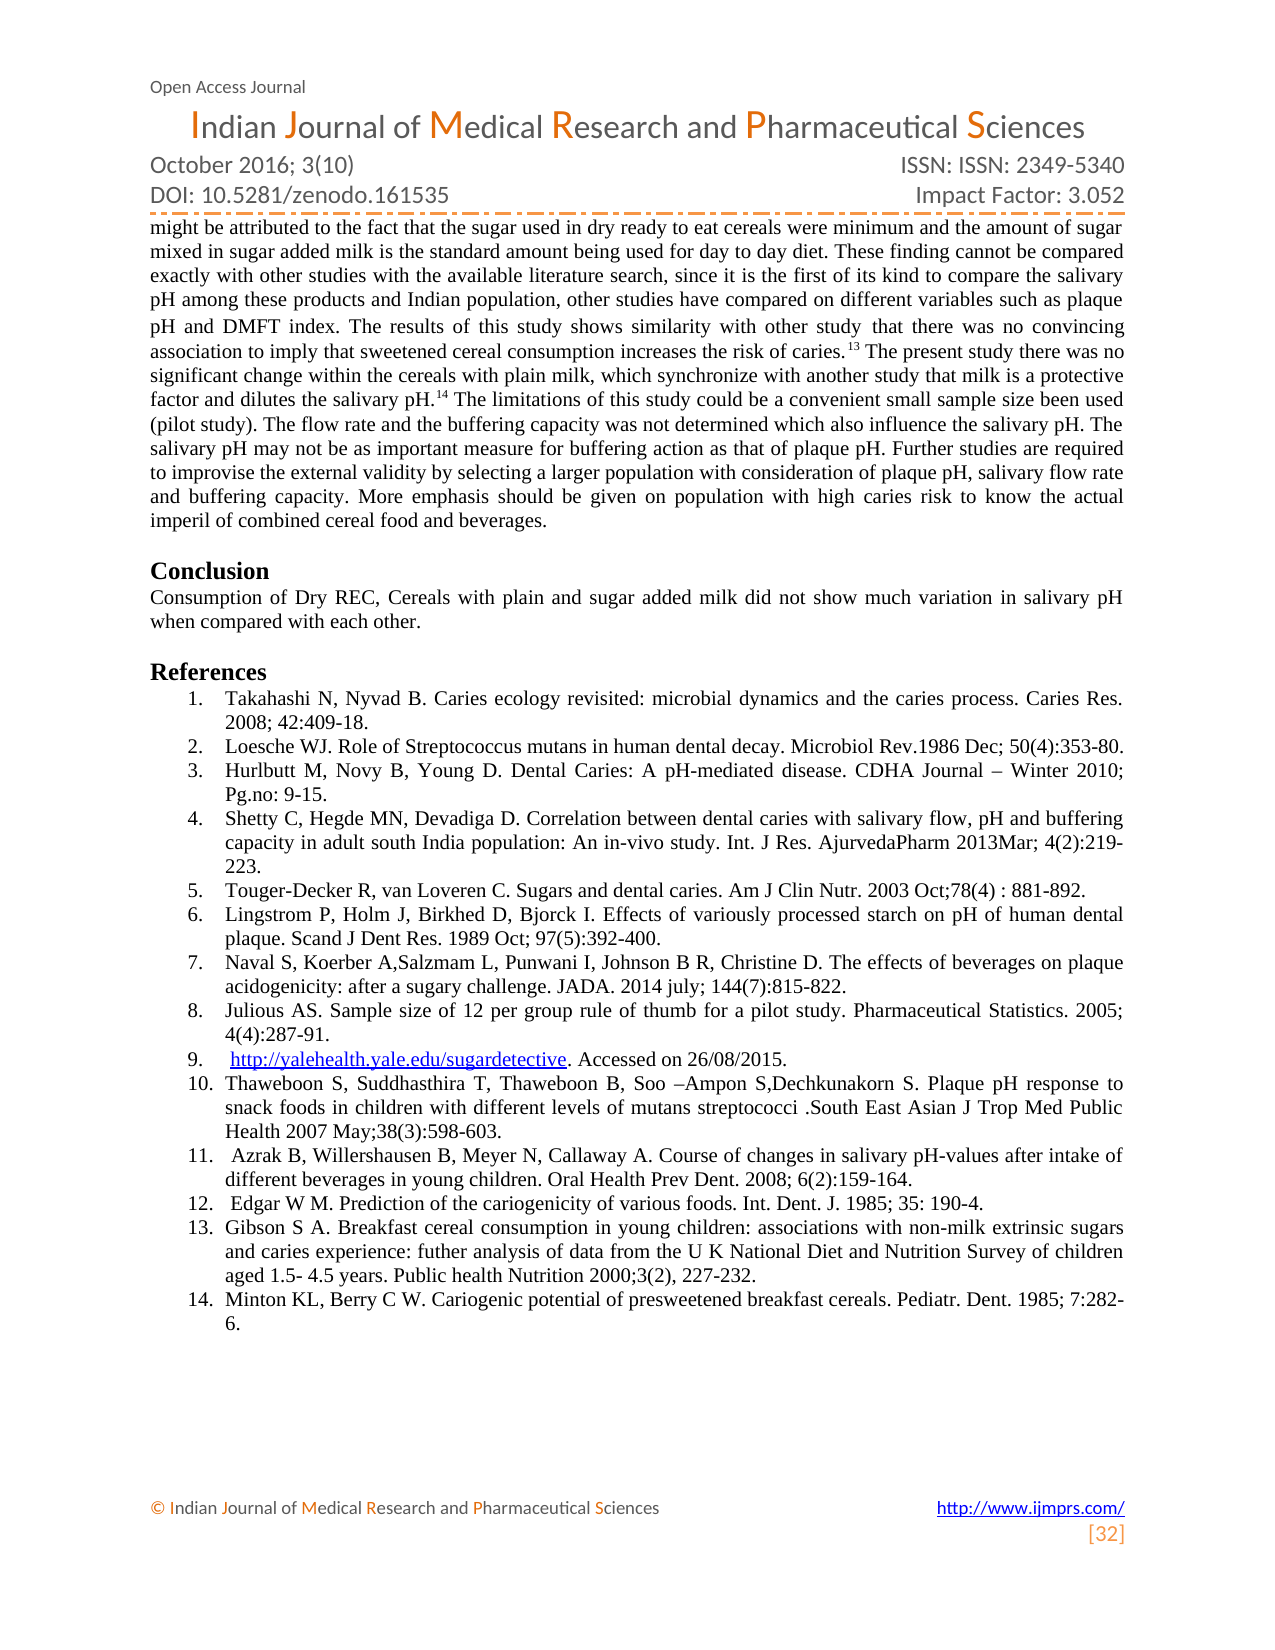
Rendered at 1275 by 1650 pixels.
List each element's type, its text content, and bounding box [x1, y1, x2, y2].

text Conclusion [150, 556, 1125, 584]
subtitle Thaweboon S, Suddhasthira T, Thaweboon B, Soo –Ampon S,Dechkunakorn S. Plaque pH response to snack foods in children with different levels of mutans streptococci .South East Asian J Trop Med Public Health 2007 May;38(3):598-603. [187, 1071, 1125, 1143]
subtitle Minton KL, Berry C W. Cariogenic potential of presweetened breakfast cereals. Pediatr. Dent. 1985; 7:282-6. [187, 1287, 1125, 1335]
subtitle Lingstrom P, Holm J, Birkhed D, Bjorck I. Effects of variously processed starch on pH of human dental plaque. Scand J Dent Res. 1989 Oct; 97(5):392-400. [187, 902, 1125, 950]
subtitle Azrak B, Willershausen B, Meyer N, Callaway A. Course of changes in salivary pH-values after intake of different beverages in young children. Oral Health Prev Dent. 2008; 6(2):159-164. [187, 1143, 1125, 1191]
subtitle Touger-Decker R, van Loveren C. Sugars and dental caries. Am J Clin Nutr. 2003 Oct;78(4) : 881-892. [187, 878, 1125, 902]
subtitle Loesche WJ. Role of Streptococcus mutans in human dental decay. Microbiol Rev.1986 Dec; 50(4):353-80. [187, 734, 1125, 758]
subtitle Julious AS. Sample size of 12 per group rule of thumb for a pilot study. Pharmaceutical Statistics. 2005; 4(4):287-91. [187, 998, 1125, 1046]
subtitle http://yalehealth.yale.edu/sugardetective. Accessed on 26/08/2015. [187, 1046, 1125, 1071]
text Consumption of Dry REC, Cereals with plain and sugar added milk did not show much variation in salivary pH when compared with each other. [150, 584, 1125, 633]
subtitle Hurlbutt M, Novy B, Young D. Dental Caries: A pH-mediated disease. CDHA Journal – Winter 2010; Pg.no: 9-15. [187, 758, 1125, 806]
subtitle Takahashi N, Nyvad B. Caries ecology revisited: microbial dynamics and the caries process. Caries Res. 2008; 42:409-18. [187, 686, 1125, 734]
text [150, 215, 1125, 532]
subtitle Gibson S A. Breakfast cereal consumption in young children: associations with non-milk extrinsic sugars and caries experience: futher analysis of data from the U K National Diet and Nutrition Survey of children aged 1.5- 4.5 years. Public health Nutrition 2000;3(2), 227-232. [187, 1215, 1125, 1287]
text References [150, 657, 1125, 686]
subtitle Shetty C, Hegde MN, Devadiga D. Correlation between dental caries with salivary flow, pH and buffering capacity in adult south India population: An in-vivo study. Int. J Res. AjurvedaPharm 2013Mar; 4(2):219-223. [187, 806, 1125, 878]
subtitle Naval S, Koerber A,Salzmam L, Punwani I, Johnson B R, Christine D. The effects of beverages on plaque acidogenicity: after a sugary challenge. JADA. 2014 july; 144(7):815-822. [187, 950, 1125, 998]
subtitle Edgar W M. Prediction of the cariogenicity of various foods. Int. Dent. J. 1985; 35: 190-4. [187, 1191, 1125, 1215]
